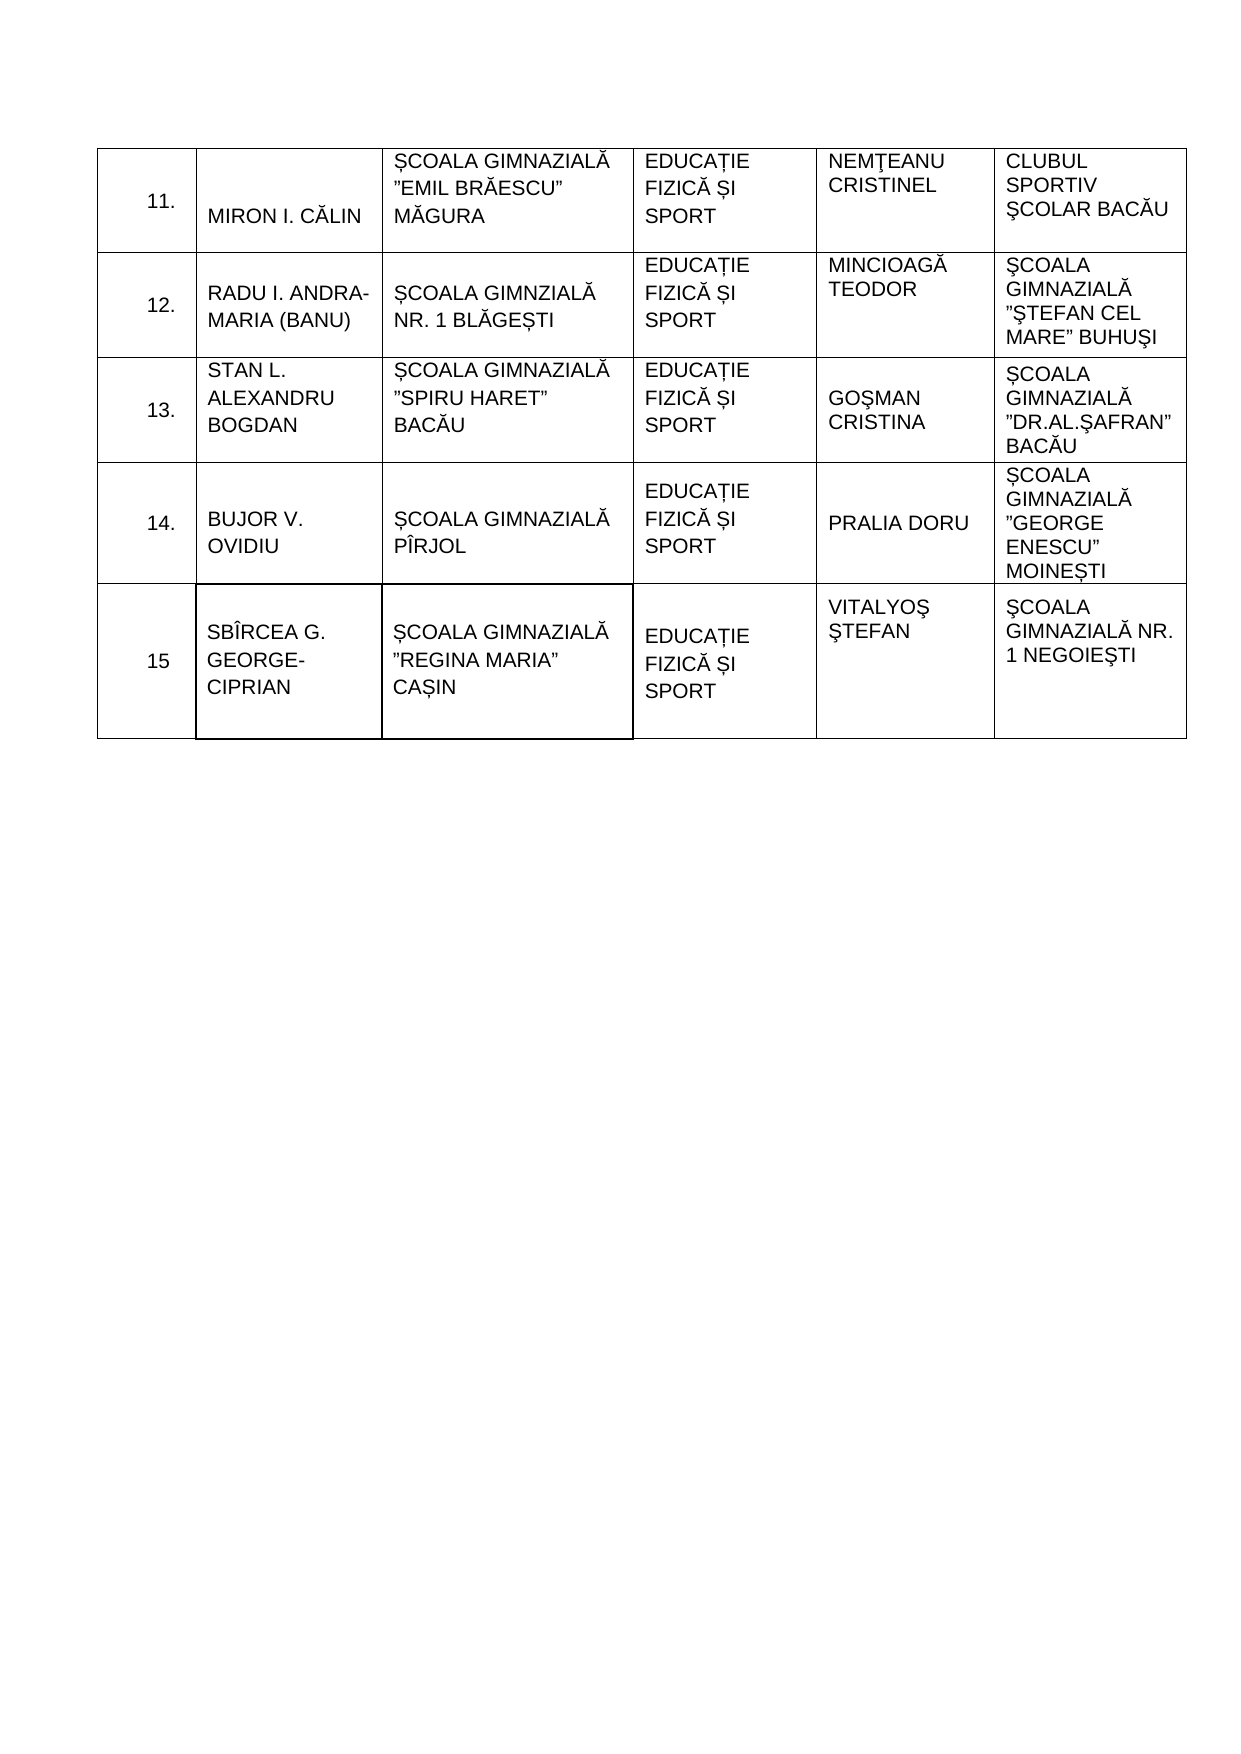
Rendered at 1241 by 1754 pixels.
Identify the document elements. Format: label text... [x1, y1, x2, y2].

table_cell NEMŢEANU CRISTINEL [817, 149, 994, 252]
table_cell CLUBUL SPORTIV ŞCOLAR BACĂU [995, 149, 1186, 252]
table_cell GOŞMAN CRISTINA [817, 358, 994, 462]
table_cell EDUCAȚIE FIZICĂ ȘI SPORT [634, 463, 816, 582]
table_cell ȘCOALA GIMNAZIALĂ PÎRJOL [383, 463, 633, 582]
table_cell 15 [98, 584, 195, 738]
table_cell ȘCOALA GIMNAZIALĂ ”SPIRU HARET” BACĂU [383, 358, 633, 462]
table_cell [98, 358, 196, 462]
table_cell ȘCOALA GIMNAZIALĂ ”REGINA MARIA” CAȘIN [383, 585, 632, 738]
table_cell EDUCAȚIE FIZICĂ ȘI SPORT [634, 358, 816, 462]
table_cell ŞCOALA GIMNAZIALĂ NR. 1 NEGOIEŞTI [995, 584, 1186, 738]
table_cell VITALYOŞ ŞTEFAN [817, 584, 994, 738]
table_cell ȘCOALA GIMNAZIALĂ ”GEORGE ENESCU” MOINEȘTI [995, 463, 1186, 582]
table_cell ȘCOALA GIMNAZIALĂ ”DR.AL.ŞAFRAN” BACĂU [995, 358, 1186, 462]
table_cell STAN L. ALEXANDRU BOGDAN [197, 358, 382, 462]
table_cell EDUCAȚIE FIZICĂ ȘI SPORT [634, 584, 816, 738]
table_cell SBÎRCEA G. GEORGE-CIPRIAN [197, 585, 381, 738]
table_cell PRALIA DORU [817, 463, 994, 582]
table_cell BUJOR V. OVIDIU [197, 463, 382, 582]
table_cell ȘCOALA GIMNZIALĂ NR. 1 BLĂGEȘTI [383, 253, 633, 357]
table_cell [634, 149, 816, 252]
table_cell MINCIOAGĂ TEODOR [817, 253, 994, 357]
table_cell [98, 253, 196, 357]
table_cell RADU I. ANDRA-MARIA (BANU) [197, 253, 382, 357]
table_cell ŞCOALA GIMNAZIALĂ ”ŞTEFAN CEL MARE” BUHUŞI [995, 253, 1186, 357]
table_cell [98, 463, 196, 582]
table_cell EDUCAȚIE FIZICĂ ȘI SPORT [634, 253, 816, 357]
table_cell ȘCOALA GIMNAZIALĂ ”EMIL BRĂESCU” MĂGURA [383, 149, 633, 252]
table_cell MIRON I. CĂLIN [197, 149, 382, 252]
table_cell [98, 149, 196, 252]
